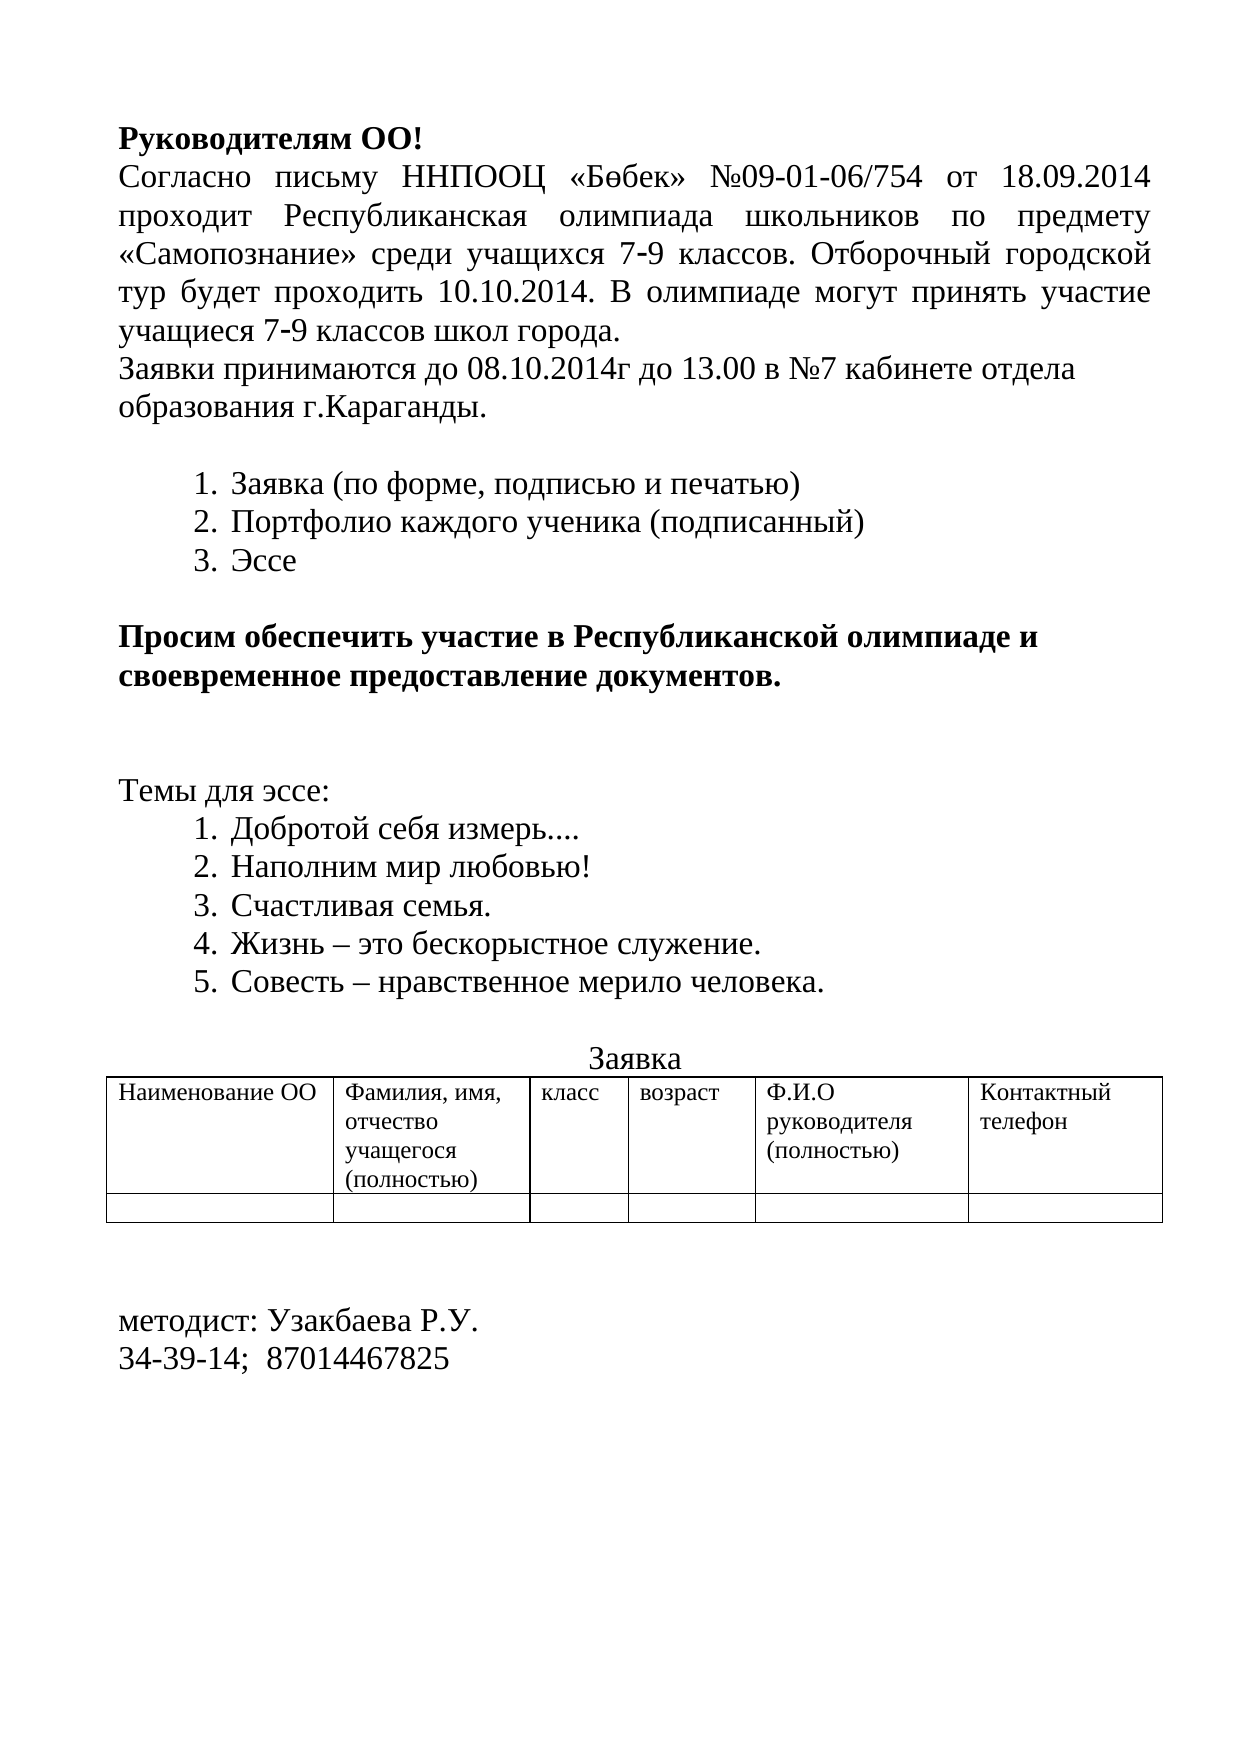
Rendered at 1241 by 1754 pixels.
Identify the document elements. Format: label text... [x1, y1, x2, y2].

table_cell [629, 1194, 755, 1222]
list Эссе [193, 540, 1152, 578]
text Согласно письму ННПООЦ «Бөбек» №09-01-06/754 от 18.09.2014 проходит Республиканская олимпиада школьников по предмету «Самопознание» среди учащихся 79 классов. Отборочный городской тур будет проходить 10.10.2014. В олимпиаде могут принять участие учащиеся 79 классов школ города. [118, 156, 1152, 348]
table_cell [531, 1194, 628, 1222]
table_header класс [531, 1078, 628, 1192]
table_cell [969, 1194, 1162, 1222]
text Просим обеспечить участие в Республиканской олимпиаде и своевременное предоставление документов. [118, 616, 1152, 693]
text 34-39-14; 87014467825 [118, 1338, 1152, 1377]
table_cell [334, 1194, 529, 1222]
table_header Наименование ОО [107, 1078, 333, 1192]
list Добротой себя измерь.... [193, 808, 1152, 846]
table_header Фамилия, имя, отчество учащегося (полностью) [334, 1078, 529, 1192]
table_header Контактный телефон [969, 1078, 1162, 1192]
list Совесть – нравственное мерило человека. [193, 961, 1152, 1000]
list Портфолио каждого ученика (подписанный) [193, 501, 1152, 540]
text Темы для эссе: [118, 770, 1152, 808]
table_cell [756, 1194, 968, 1222]
text Руководителям ОО! [118, 118, 1152, 156]
list Наполним мир любовью! [193, 846, 1152, 885]
table_header Ф.И.О руководителя (полностью) [756, 1078, 968, 1192]
list Заявка (по форме, подписью и печатью) [193, 463, 1152, 501]
list Жизнь – это бескорыстное служение. [193, 923, 1152, 961]
table_cell [107, 1194, 333, 1222]
text методист: Узакбаева Р.У. [118, 1300, 1152, 1338]
table_header возраст [629, 1078, 755, 1192]
list Счастливая семья. [193, 885, 1152, 923]
text Заявки принимаются до 08.10.2014г до 13.00 в №7 кабинете отдела образования г.Караганды. [118, 348, 1152, 425]
text Заявка [118, 1038, 1152, 1076]
